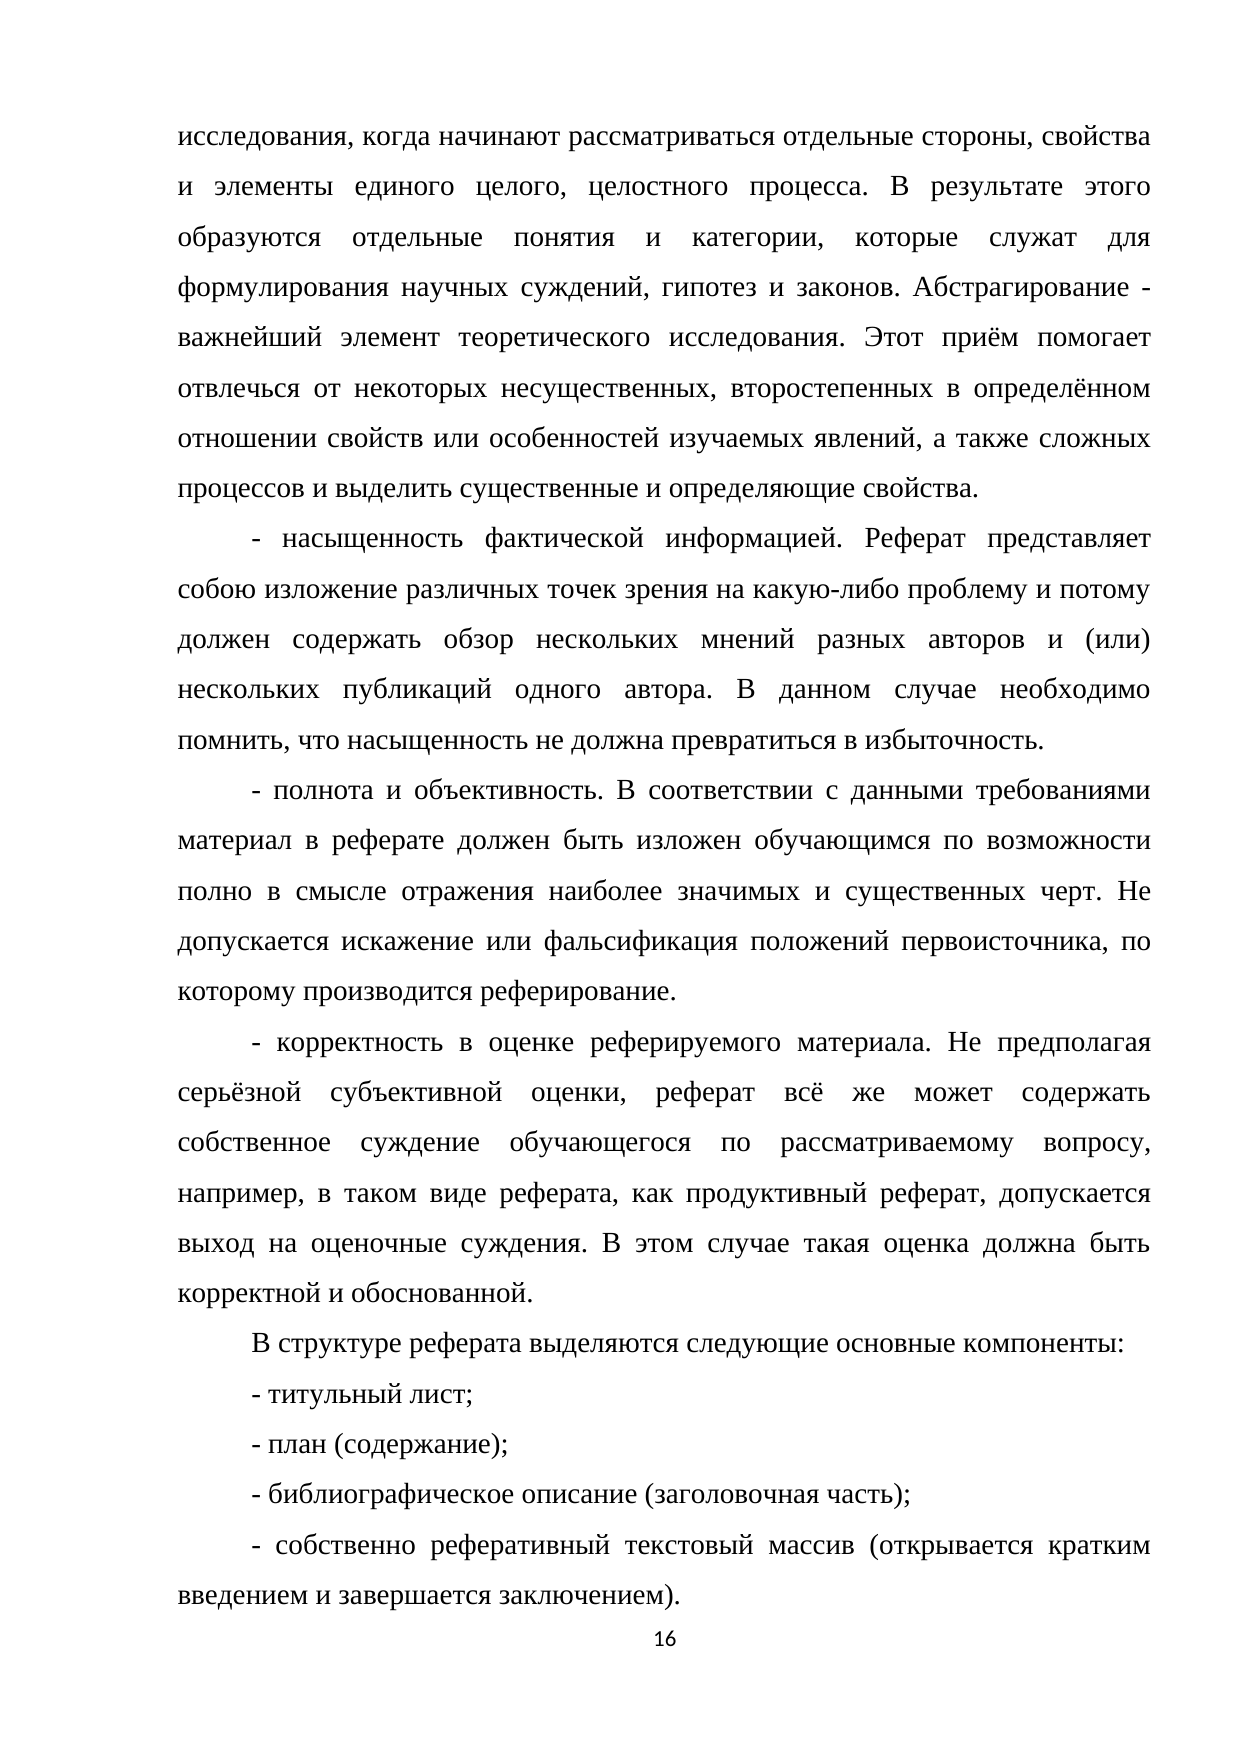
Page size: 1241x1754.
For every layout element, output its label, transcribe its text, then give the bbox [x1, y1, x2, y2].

text - титульный лист; [177, 1376, 1152, 1409]
text - корректность в оценке реферируемого материала. Не предполагая серьёзной субъективной оценки, реферат всё же может содержать собственное суждение обучающегося по рассматриваемому вопросу, например, в таком виде реферата, как продуктивный реферат, допускается выход на оценочные суждения. В этом случае такая оценка должна быть корректной и обоснованной. [177, 1024, 1152, 1309]
text - насыщенность фактической информацией. Реферат представляет собою изложение различных точек зрения на какую-либо проблему и потому должен содержать обзор нескольких мнений разных авторов и (или) нескольких публикаций одного автора. В данном случае необходимо помнить, что насыщенность не должна превратиться в избыточность. [177, 521, 1152, 755]
text - собственно реферативный текстовый массив (открывается кратким введением и завершается заключением). [177, 1527, 1152, 1611]
text - полнота и объективность. В соответствии с данными требованиями материал в реферате должен быть изложен обучающимся по возможности полно в смысле отражения наиболее значимых и существенных черт. Не допускается искажение или фальсификация положений первоисточника, по которому производится реферирование. [177, 772, 1152, 1007]
text В структуре реферата выделяются следующие основные компоненты: [177, 1326, 1152, 1359]
text - библиографическое описание (заголовочная часть); [177, 1477, 1152, 1510]
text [177, 118, 1152, 504]
text - план (содержание); [177, 1426, 1152, 1460]
